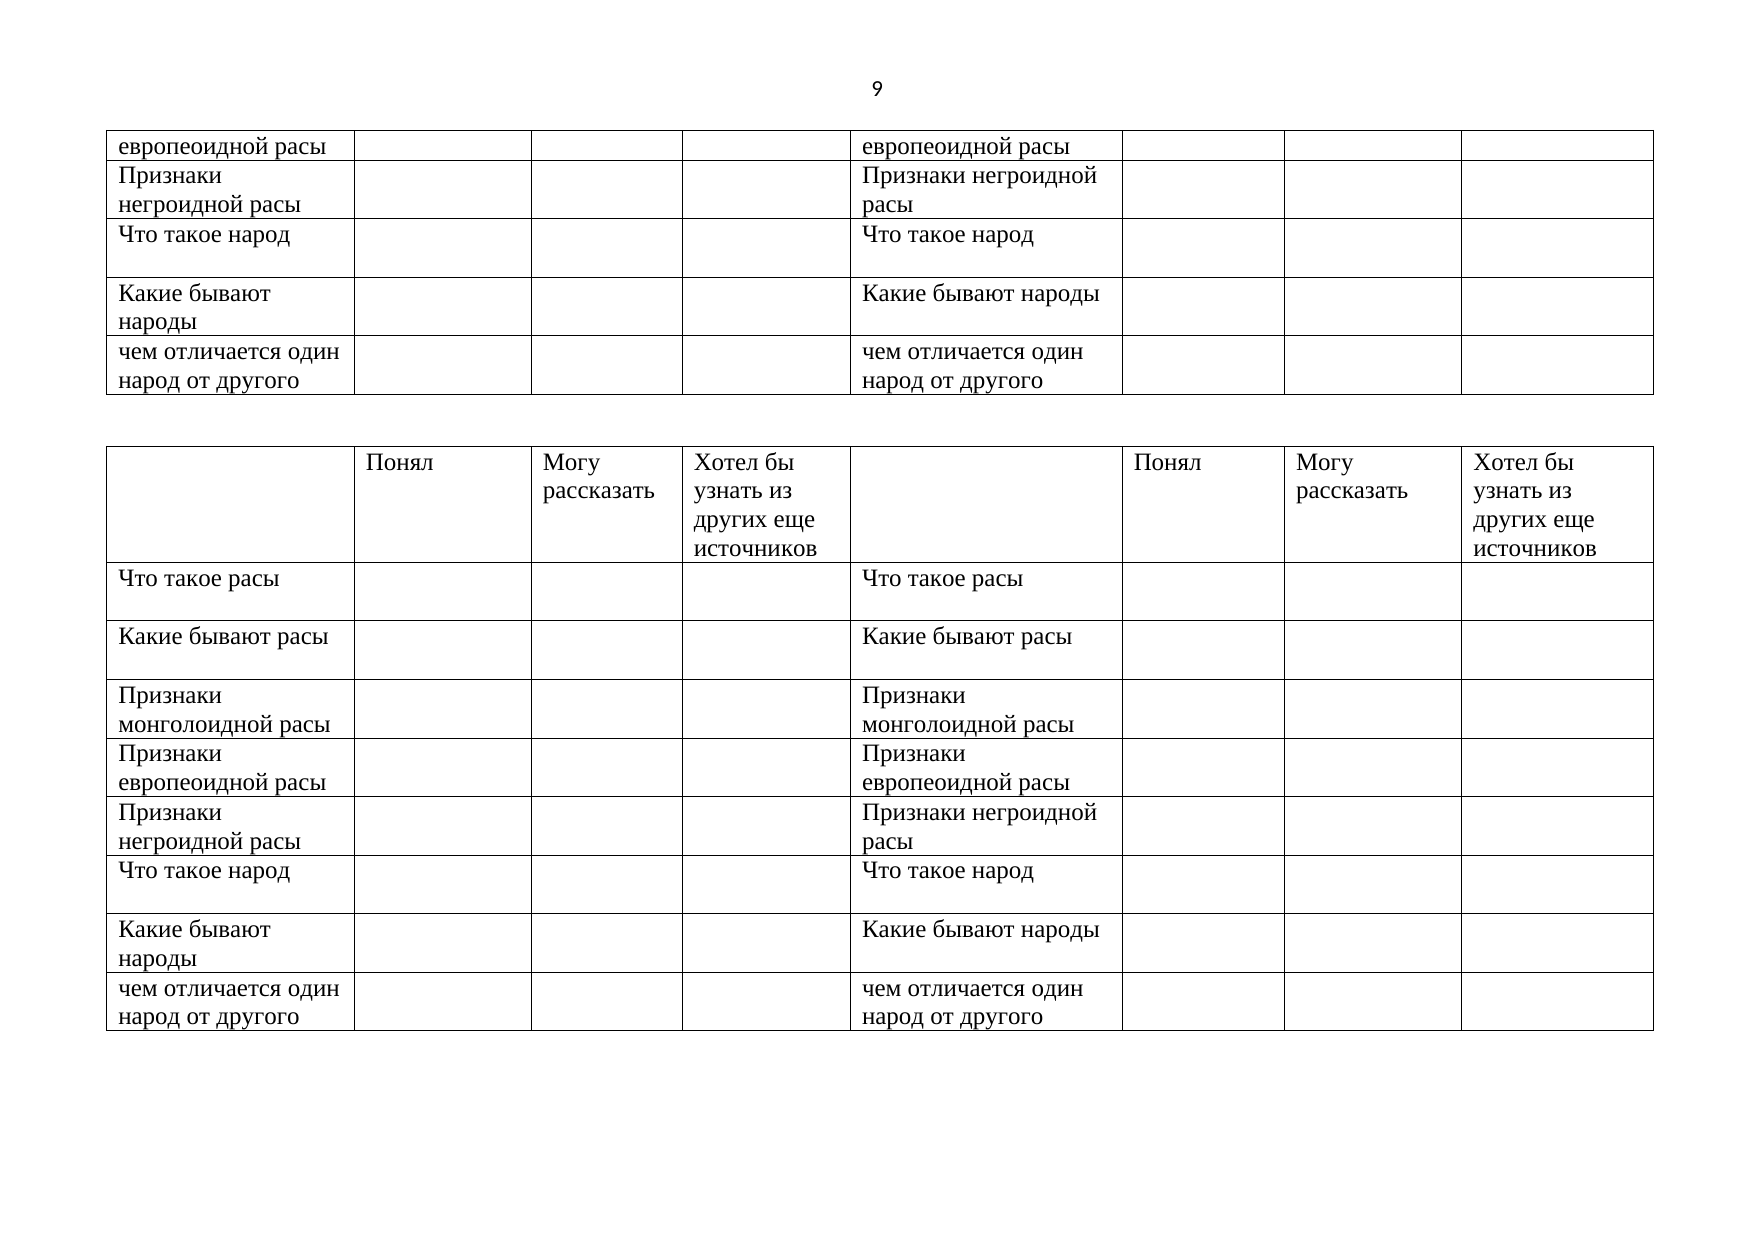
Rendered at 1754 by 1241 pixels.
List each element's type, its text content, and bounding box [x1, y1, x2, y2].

table_cell [1285, 131, 1461, 159]
table_cell Какие бывают народы [107, 278, 354, 335]
table_header Хотел бы узнать из других еще источников [683, 447, 850, 562]
table_cell [683, 131, 850, 159]
table_cell Признаки европеоидной расы [851, 739, 1122, 796]
table_cell [355, 219, 531, 277]
table_cell Признаки негроидной расы [851, 161, 1122, 218]
table_cell [532, 856, 682, 913]
table_cell [683, 563, 850, 620]
table_cell [683, 161, 850, 218]
table_cell [1462, 336, 1653, 394]
table_cell [1123, 914, 1284, 972]
table_cell [1123, 131, 1284, 159]
table_cell [1123, 219, 1284, 277]
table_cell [107, 131, 354, 159]
table_cell [683, 914, 850, 972]
table_cell [1462, 797, 1653, 854]
table_cell [532, 336, 682, 394]
table_header Могу рассказать [1285, 447, 1461, 562]
table_cell [532, 563, 682, 620]
table_cell [1285, 797, 1461, 854]
table_cell [355, 797, 531, 854]
table_cell [1123, 680, 1284, 737]
table_cell [1123, 278, 1284, 335]
table_cell [355, 856, 531, 913]
table_cell [1462, 219, 1653, 277]
table_cell [683, 336, 850, 394]
table_cell [1462, 914, 1653, 972]
table_cell [1462, 680, 1653, 737]
table_cell [355, 131, 531, 159]
table_cell [1123, 621, 1284, 679]
table_cell [1285, 973, 1461, 1030]
table_cell [683, 621, 850, 679]
table_cell [1123, 161, 1284, 218]
table_header [851, 447, 1122, 562]
table_cell [683, 797, 850, 854]
table_cell [1462, 278, 1653, 335]
table_cell [1123, 856, 1284, 913]
table_cell [683, 973, 850, 1030]
table_cell [1462, 161, 1653, 218]
table_cell [355, 680, 531, 737]
table_header Могу рассказать [532, 447, 682, 562]
table_cell [1285, 680, 1461, 737]
table_cell [532, 219, 682, 277]
table_cell [1285, 739, 1461, 796]
table_header Понял [1123, 447, 1284, 562]
table_cell Признаки монголоидной расы [851, 680, 1122, 737]
table_cell [1123, 739, 1284, 796]
table_cell [683, 219, 850, 277]
table_cell Какие бывают расы [851, 621, 1122, 679]
table_cell [1285, 621, 1461, 679]
table_cell Что такое расы [851, 563, 1122, 620]
table_cell [355, 739, 531, 796]
table_cell [1462, 131, 1653, 159]
table_cell [683, 856, 850, 913]
table_cell [1123, 336, 1284, 394]
table_cell [1285, 161, 1461, 218]
table_cell [1462, 739, 1653, 796]
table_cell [851, 131, 1122, 159]
table_cell [532, 131, 682, 159]
table_cell Признаки негроидной расы [851, 797, 1122, 854]
table_cell Какие бывают народы [851, 914, 1122, 972]
table_cell [1285, 278, 1461, 335]
table_header Понял [355, 447, 531, 562]
table_cell [1285, 914, 1461, 972]
table_cell [1462, 973, 1653, 1030]
table_cell [1285, 563, 1461, 620]
table_cell [355, 278, 531, 335]
table_cell чем отличается один народ от другого [107, 973, 354, 1030]
table_header [107, 447, 354, 562]
table_cell [683, 278, 850, 335]
table_cell чем отличается один народ от другого [851, 336, 1122, 394]
table_cell [532, 739, 682, 796]
table_cell [532, 797, 682, 854]
table_cell Какие бывают народы [851, 278, 1122, 335]
table_cell Признаки негроидной расы [107, 797, 354, 854]
table_cell [1123, 973, 1284, 1030]
table_cell Какие бывают народы [107, 914, 354, 972]
table_cell Какие бывают расы [107, 621, 354, 679]
table_cell [532, 680, 682, 737]
table_cell чем отличается один народ от другого [851, 973, 1122, 1030]
table_cell [1123, 797, 1284, 854]
table_cell [355, 621, 531, 679]
table_cell [1285, 219, 1461, 277]
table_cell [1123, 563, 1284, 620]
table_cell [355, 973, 531, 1030]
table_cell [532, 278, 682, 335]
table_header Хотел бы узнать из других еще источников [1462, 447, 1653, 562]
table_cell [1462, 856, 1653, 913]
table_cell [1285, 856, 1461, 913]
table_cell Признаки монголоидной расы [107, 680, 354, 737]
table_cell [355, 914, 531, 972]
table_cell [355, 563, 531, 620]
table_cell [532, 973, 682, 1030]
table_cell Что такое народ [107, 219, 354, 277]
table_cell Что такое народ [851, 856, 1122, 913]
table_cell [355, 161, 531, 218]
table_cell [532, 914, 682, 972]
table_cell Что такое расы [107, 563, 354, 620]
table_cell Признаки европеоидной расы [107, 739, 354, 796]
table_cell Что такое народ [851, 219, 1122, 277]
table_cell чем отличается один народ от другого [107, 336, 354, 394]
table_cell [532, 161, 682, 218]
table_cell [1462, 621, 1653, 679]
table_cell [683, 739, 850, 796]
table_cell [683, 680, 850, 737]
table_cell Признаки негроидной расы [107, 161, 354, 218]
table_cell Что такое народ [107, 856, 354, 913]
table_cell [355, 336, 531, 394]
table_cell [532, 621, 682, 679]
table_cell [1285, 336, 1461, 394]
table_cell [1462, 563, 1653, 620]
